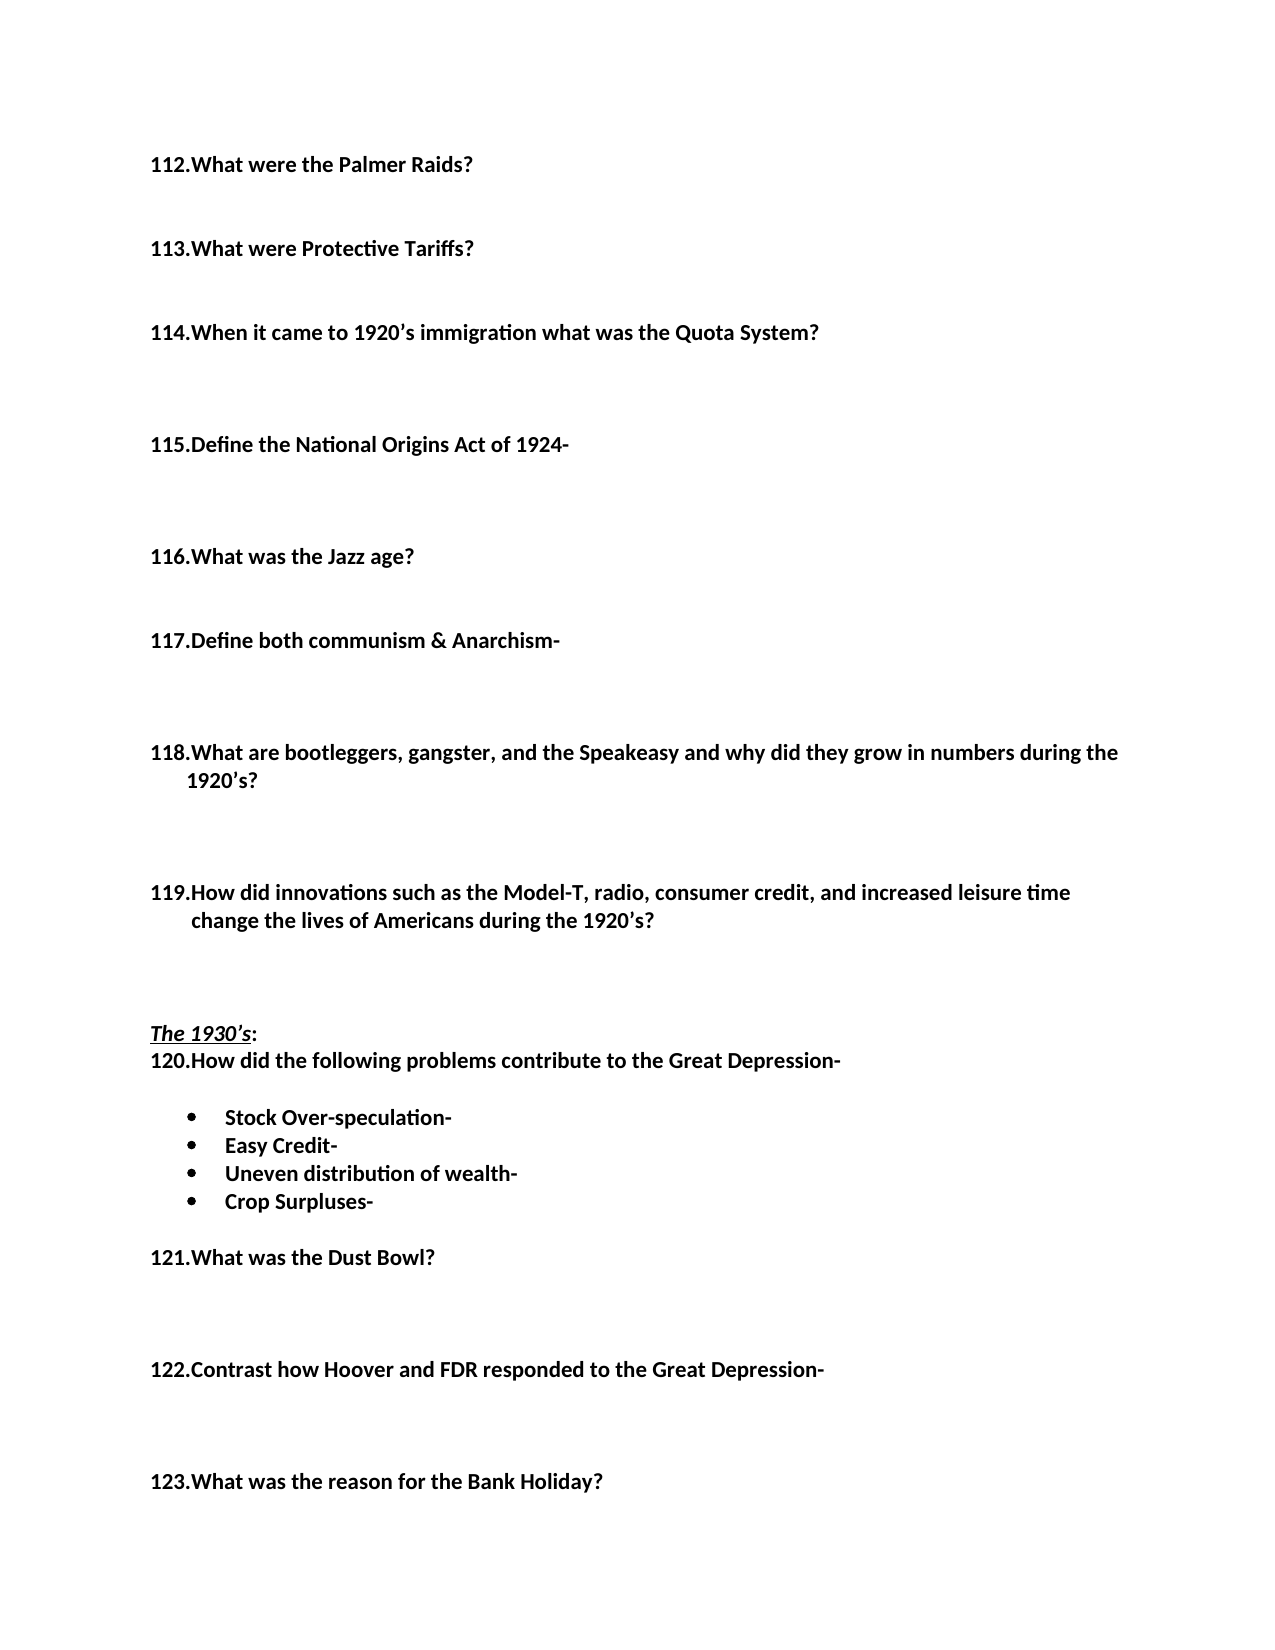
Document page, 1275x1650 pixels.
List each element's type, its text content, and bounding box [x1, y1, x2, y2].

text 121.What was the Dust Bowl? [150, 1243, 1125, 1271]
text 118.What are bootleggers, gangster, and the Speakeasy and why did they grow in numbers during the [150, 738, 1125, 766]
text 1920’s? [150, 766, 1125, 794]
text 120.How did the following problems contribute to the Great Depression- [150, 1047, 1125, 1075]
text The 1930’s: [150, 1019, 1125, 1047]
text 116.What was the Jazz age? [150, 542, 1125, 570]
list Uneven distribution of wealth- [187, 1159, 1125, 1187]
list Crop Surpluses- [187, 1187, 1125, 1215]
text 113.What were Protective Tariffs? [150, 234, 1125, 262]
text 112.What were the Palmer Raids? [150, 150, 1125, 178]
text 117.Define both communism & Anarchism- [150, 626, 1125, 654]
list Easy Credit- [187, 1131, 1125, 1159]
list Stock Over-speculation- [187, 1103, 1125, 1131]
text 115.Define the National Origins Act of 1924- [150, 430, 1125, 458]
text 119.How did innovations such as the Model-T, radio, consumer credit, and increased leisure time [150, 878, 1125, 907]
text 123.What was the reason for the Bank Holiday? [150, 1467, 1125, 1495]
text change the lives of Americans during the 1920’s? [150, 907, 1125, 934]
text 122.Contrast how Hoover and FDR responded to the Great Depression- [150, 1355, 1125, 1383]
text 114.When it came to 1920’s immigration what was the Quota System? [150, 318, 1125, 346]
